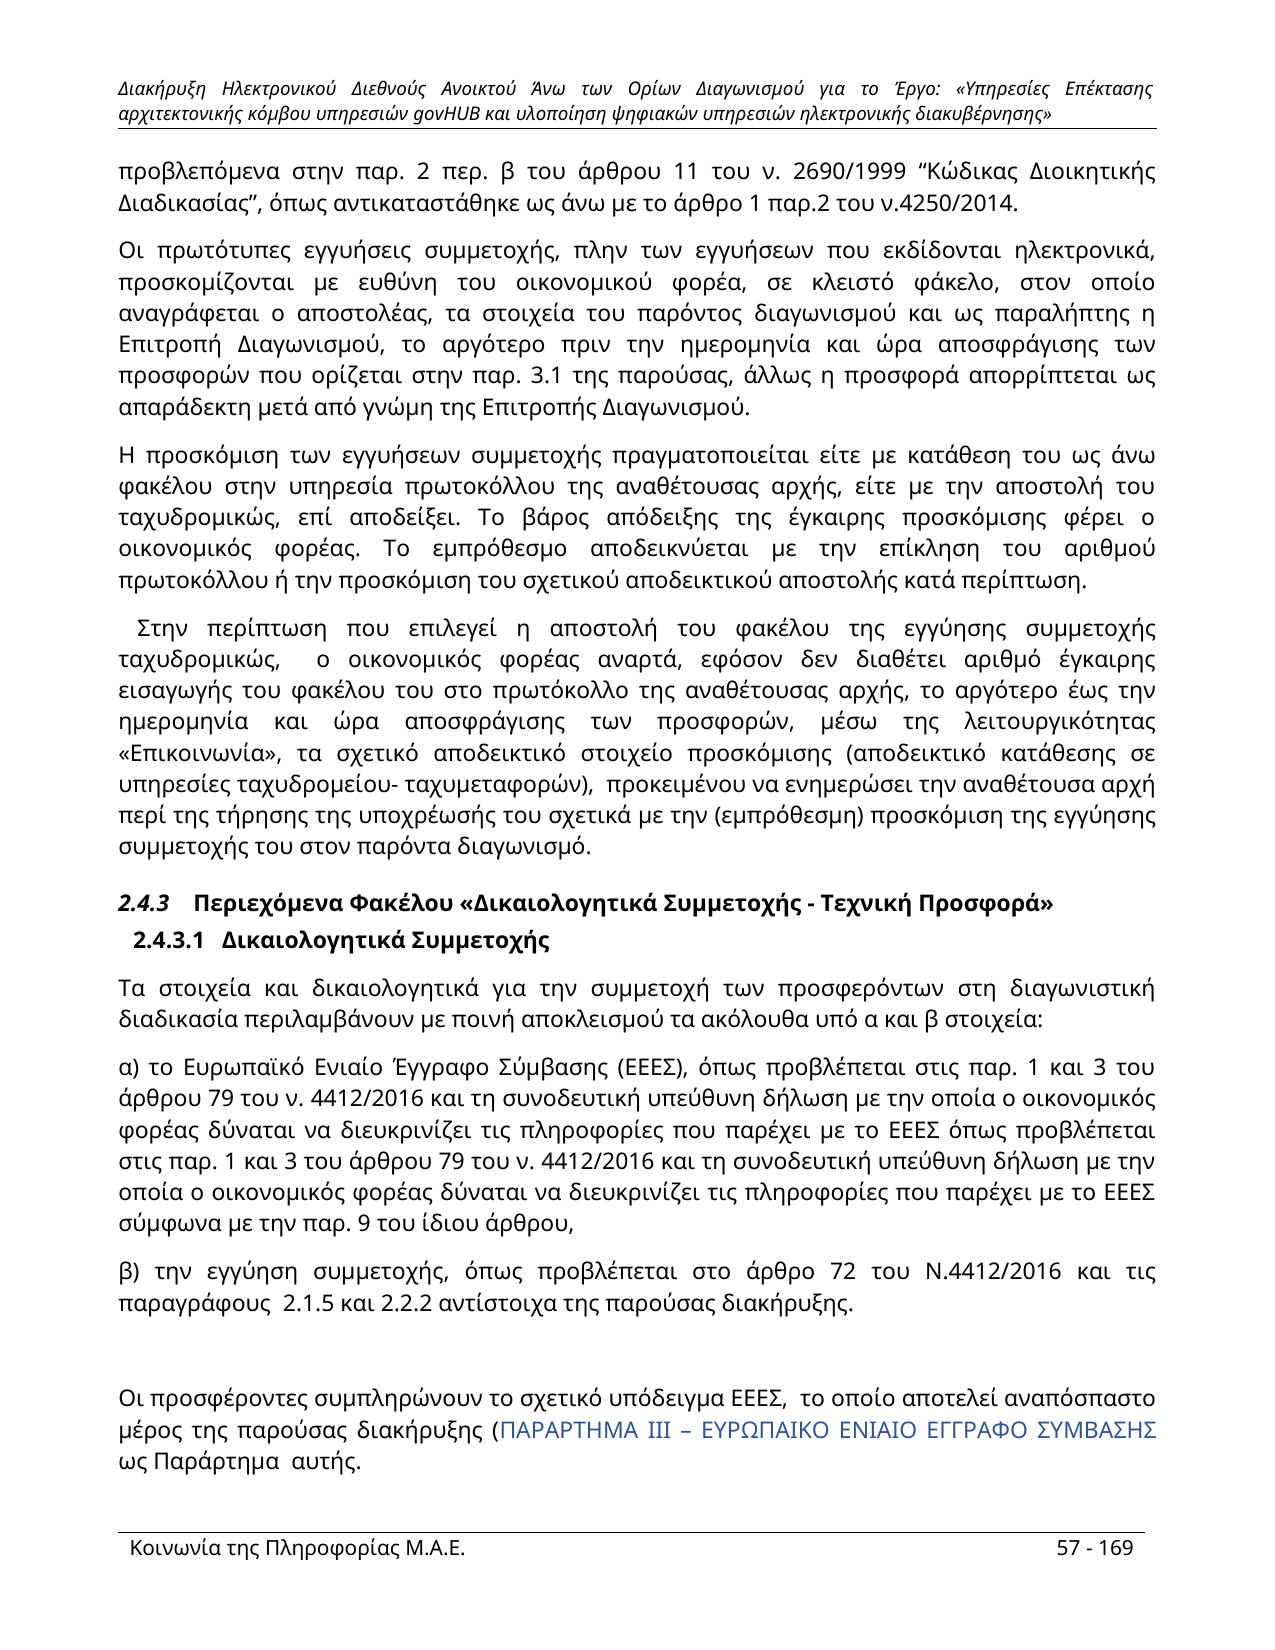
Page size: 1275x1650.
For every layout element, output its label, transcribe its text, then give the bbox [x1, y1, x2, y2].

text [118, 155, 1157, 218]
text α) το Ευρωπαϊκό Ενιαίο Έγγραφο Σύμβασης (ΕΕΕΣ), όπως προβλέπεται στις παρ. 1 και 3 του άρθρου 79 του ν. 4412/2016 και τη συνοδευτική υπεύθυνη δήλωση με την οποία ο οικονομικός φορέας δύναται να διευκρινίζει τις πληροφορίες που παρέχει με το ΕΕΕΣ όπως προβλέπεται στις παρ. 1 και 3 του άρθρου 79 του ν. 4412/2016 και τη συνοδευτική υπεύθυνη δήλωση με την οποία ο οικονομικός φορέας δύναται να διευκρινίζει τις πληροφορίες που παρέχει με το ΕΕΕΣ σύμφωνα με την παρ. 9 του ίδιου άρθρου, [118, 1051, 1157, 1239]
subtitle Περιεχόμενα Φακέλου «Δικαιολογητικά Συμμετοχής - Τεχνική Προσφορά» [118, 887, 1157, 918]
subtitle Δικαιολογητικά Συμμετοχής [133, 924, 1157, 955]
text Οι πρωτότυπες εγγυήσεις συμμετοχής, πλην των εγγυήσεων που εκδίδονται ηλεκτρονικά, προσκομίζονται με ευθύνη του οικονομικού φορέα, σε κλειστό φάκελο, στον οποίο αναγράφεται ο αποστολέας, τα στοιχεία του παρόντος διαγωνισμού και ως παραλήπτης η Επιτροπή Διαγωνισμού, το αργότερο πριν την ημερομηνία και ώρα αποσφράγισης των προσφορών που ορίζεται στην παρ. 3.1 της παρούσας, άλλως η προσφορά απορρίπτεται ως απαράδεκτη μετά από γνώμη της Επιτροπής Διαγωνισμού. [118, 234, 1157, 422]
text Η προσκόμιση των εγγυήσεων συμμετοχής πραγματοποιείται είτε με κατάθεση του ως άνω φακέλου στην υπηρεσία πρωτοκόλλου της αναθέτουσας αρχής, είτε με την αποστολή του ταχυδρομικώς, επί αποδείξει. Το βάρος απόδειξης της έγκαιρης προσκόμισης φέρει ο οικονομικός φορέας. Το εμπρόθεσμο αποδεικνύεται με την επίκληση του αριθμού πρωτοκόλλου ή την προσκόμιση του σχετικού αποδεικτικού αποστολής κατά περίπτωση. [118, 439, 1157, 595]
text β) την εγγύηση συμμετοχής, όπως προβλέπεται στο άρθρο 72 του Ν.4412/2016 και τις παραγράφους 2.1.5 και 2.2.2 αντίστοιχα της παρούσας διακήρυξης. [118, 1255, 1157, 1318]
text Στην περίπτωση που επιλεγεί η αποστολή του φακέλου της εγγύησης συμμετοχής ταχυδρομικώς, ο οικονομικός φορέας αναρτά, εφόσον δεν διαθέτει αριθμό έγκαιρης εισαγωγής του φακέλου του στο πρωτόκολλο της αναθέτουσας αρχής, το αργότερο έως την ημερομηνία και ώρα αποσφράγισης των προσφορών, μέσω της λειτουργικότητας «Επικοινωνία», τα σχετικό αποδεικτικό στοιχείο προσκόμισης (αποδεικτικό κατάθεσης σε υπηρεσίες ταχυδρομείου- ταχυμεταφορών), προκειμένου να ενημερώσει την αναθέτουσα αρχή περί της τήρησης της υποχρέωσής του σχετικά με την (εμπρόθεσμη) προσκόμιση της εγγύησης συμμετοχής του στον παρόντα διαγωνισμό. [118, 612, 1157, 862]
text Οι προσφέροντες συμπληρώνουν το σχετικό υπόδειγμα ΕΕΕΣ, το οποίο αποτελεί αναπόσπαστο μέρος της παρούσας διακήρυξης (ΠΑΡΑΡΤΗΜΑ III – ΕΥΡΩΠΑΙΚΟ ΕΝΙΑΙΟ ΕΓΓΡΑΦΟ ΣΥΜΒΑΣΗΣ ως Παράρτημα αυτής. [118, 1382, 1157, 1476]
text Τα στοιχεία και δικαιολογητικά για την συμμετοχή των προσφερόντων στη διαγωνιστική διαδικασία περιλαμβάνουν με ποινή αποκλεισμού τα ακόλουθα υπό α και β στοιχεία: [118, 972, 1157, 1034]
